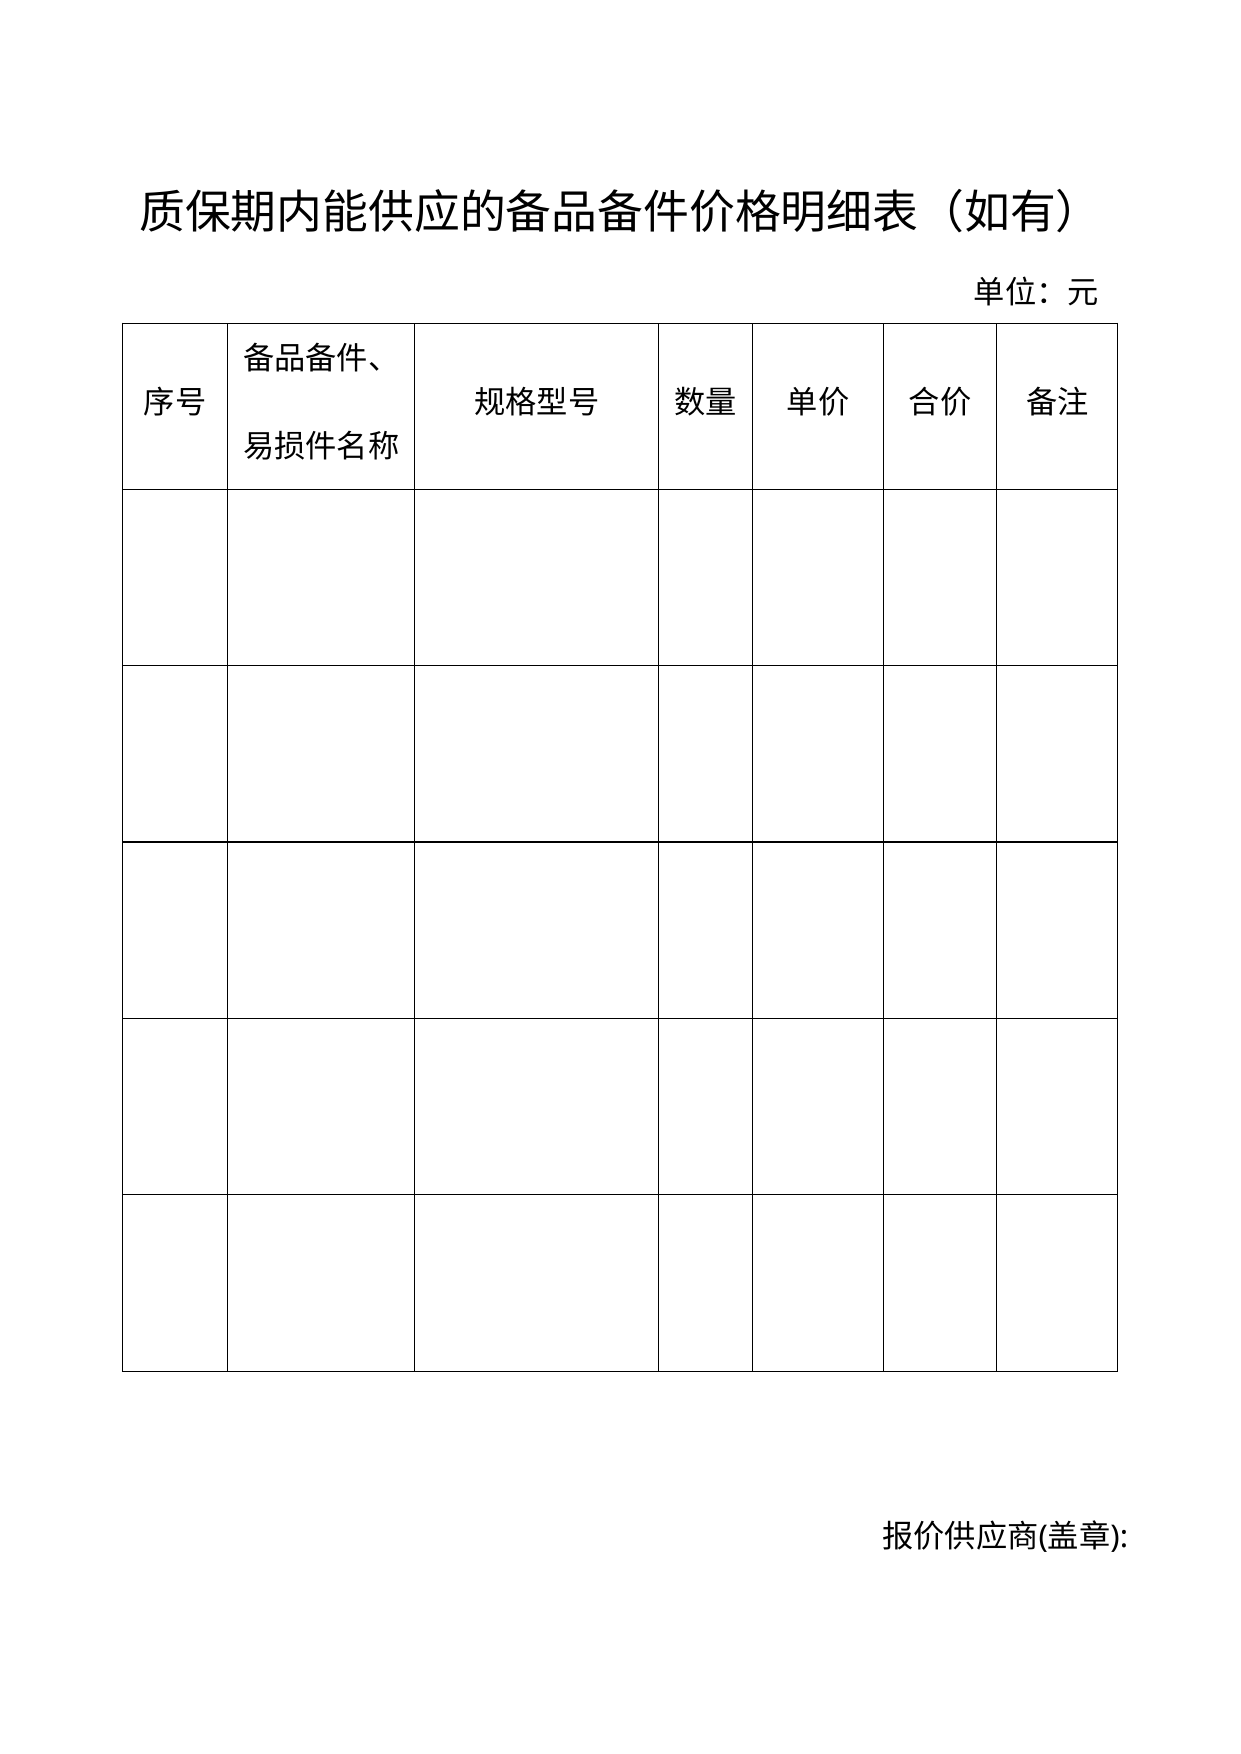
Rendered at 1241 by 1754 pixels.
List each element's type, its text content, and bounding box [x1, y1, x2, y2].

table_cell [753, 490, 883, 665]
table_cell [753, 666, 883, 841]
table_cell [228, 843, 414, 1018]
table_cell [997, 666, 1117, 841]
table_cell [753, 1195, 883, 1371]
table_cell [228, 666, 414, 841]
table_cell [884, 843, 996, 1018]
table_cell [123, 490, 227, 665]
table_cell [753, 1019, 883, 1194]
table_cell [753, 843, 883, 1018]
table_cell [415, 490, 658, 665]
table_header 数量 [659, 324, 752, 489]
text 质保期内能供应的备品备件价格明细表（如有） [112, 160, 1128, 258]
table_cell [123, 1019, 227, 1194]
table_header 备品备件、 易损件名称 [228, 324, 414, 489]
table_cell [228, 1195, 414, 1371]
table_cell [123, 843, 227, 1018]
table_cell [659, 666, 752, 841]
table_cell [659, 843, 752, 1018]
table_cell [884, 666, 996, 841]
table_header 备注 [997, 324, 1117, 489]
table_cell [228, 490, 414, 665]
table_cell [415, 666, 658, 841]
table_header 单价 [753, 324, 883, 489]
table_header 合价 [884, 324, 996, 489]
table_cell [415, 1195, 658, 1371]
table_header 序号 [123, 324, 227, 489]
table_header 规格型号 [415, 324, 658, 489]
table_cell [997, 1195, 1117, 1371]
text 单位：元 [112, 258, 1098, 323]
text 报价供应商(盖章): [112, 1502, 1128, 1567]
table_cell [123, 666, 227, 841]
table_cell [884, 1195, 996, 1371]
table_cell [123, 1195, 227, 1371]
table_cell [997, 843, 1117, 1018]
table_cell [659, 1019, 752, 1194]
table_cell [659, 490, 752, 665]
table_cell [415, 1019, 658, 1194]
table_cell [659, 1195, 752, 1371]
table_cell [997, 1019, 1117, 1194]
table_cell [884, 490, 996, 665]
table_cell [884, 1019, 996, 1194]
table_cell [415, 843, 658, 1018]
table_cell [997, 490, 1117, 665]
table_cell [228, 1019, 414, 1194]
